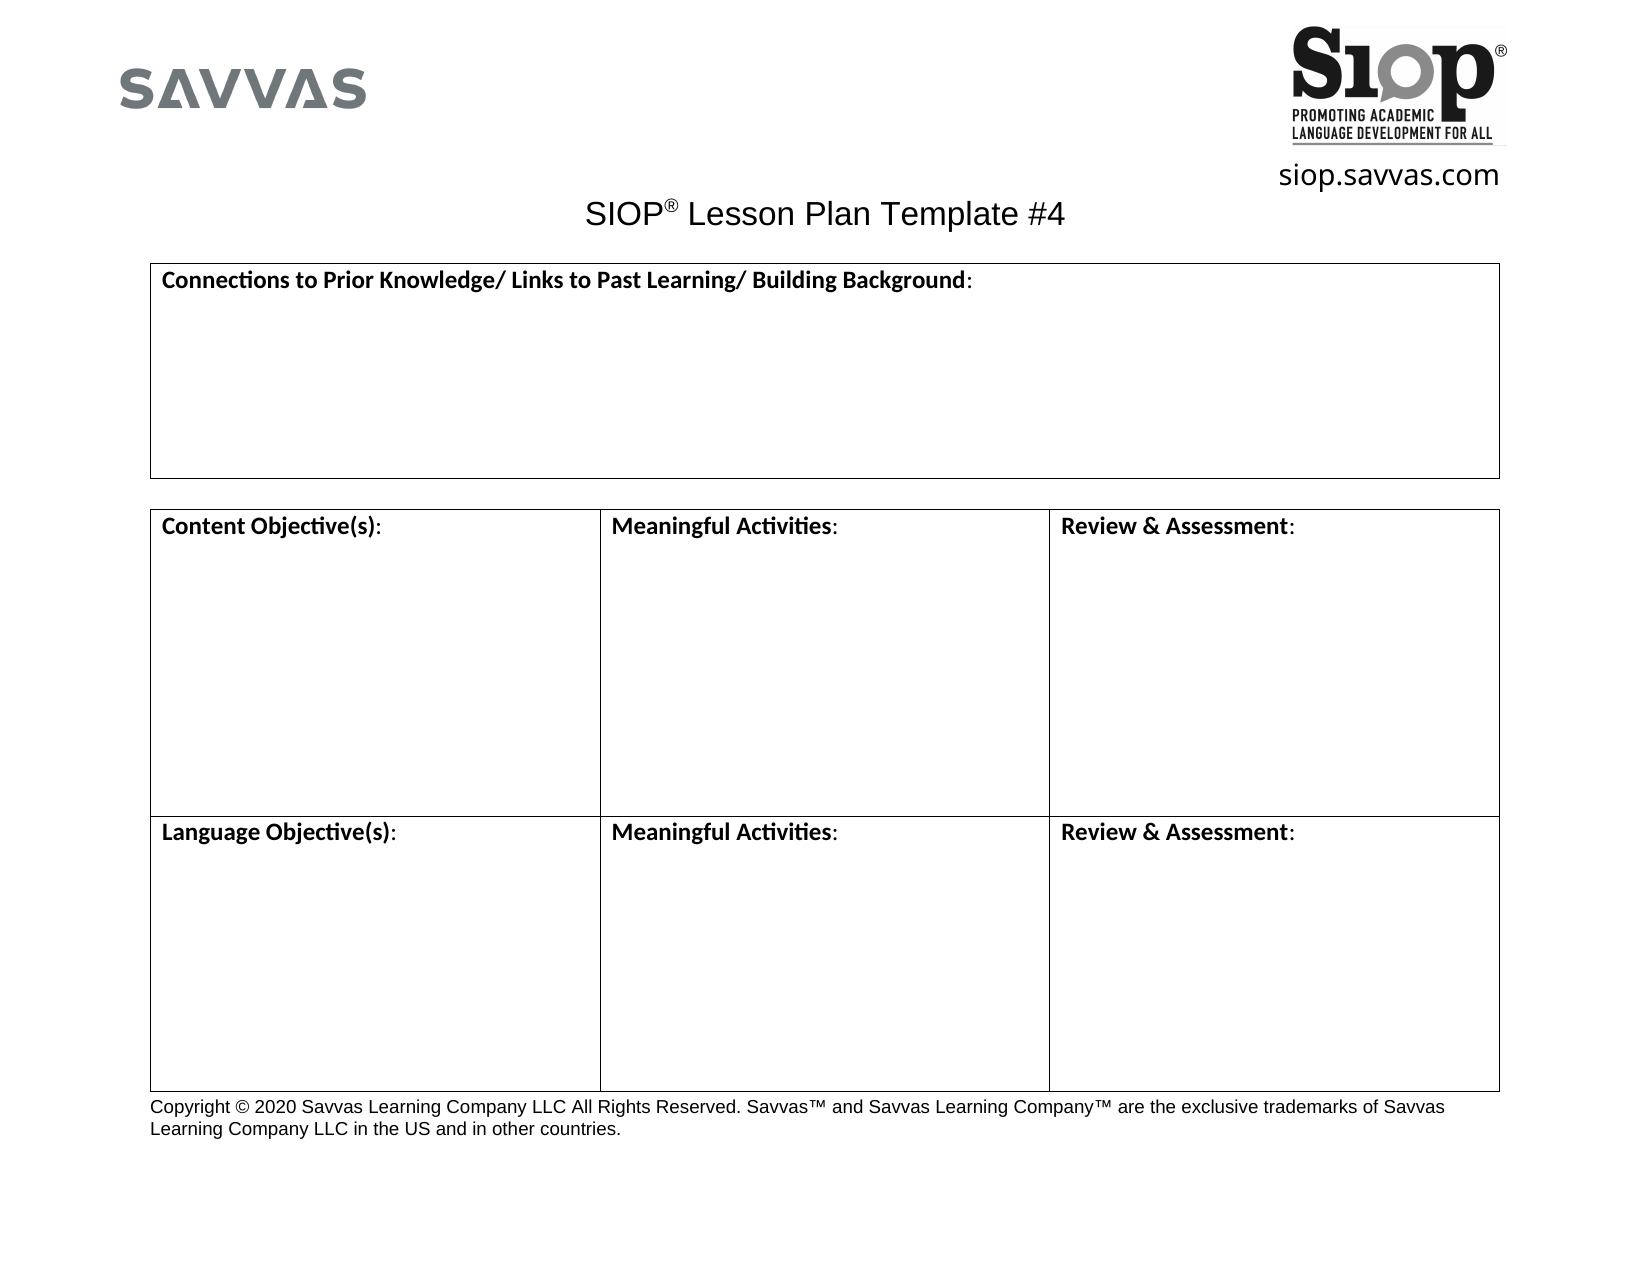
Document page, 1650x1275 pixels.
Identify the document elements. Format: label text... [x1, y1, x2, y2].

picture [91, 39, 395, 138]
table_cell Language Objective(s): [151, 817, 600, 1091]
picture [1292, 26, 1507, 146]
table_cell Connections to Prior Knowledge/ Links to Past Learning/ Building Background: [151, 264, 1499, 478]
table_header Review & Assessment: [1050, 510, 1499, 816]
table_cell Review & Assessment: [1050, 817, 1499, 1091]
table_header Meaningful Activities: [601, 510, 1049, 816]
table_cell Meaningful Activities: [601, 817, 1049, 1091]
table_header Content Objective(s): [151, 510, 600, 816]
